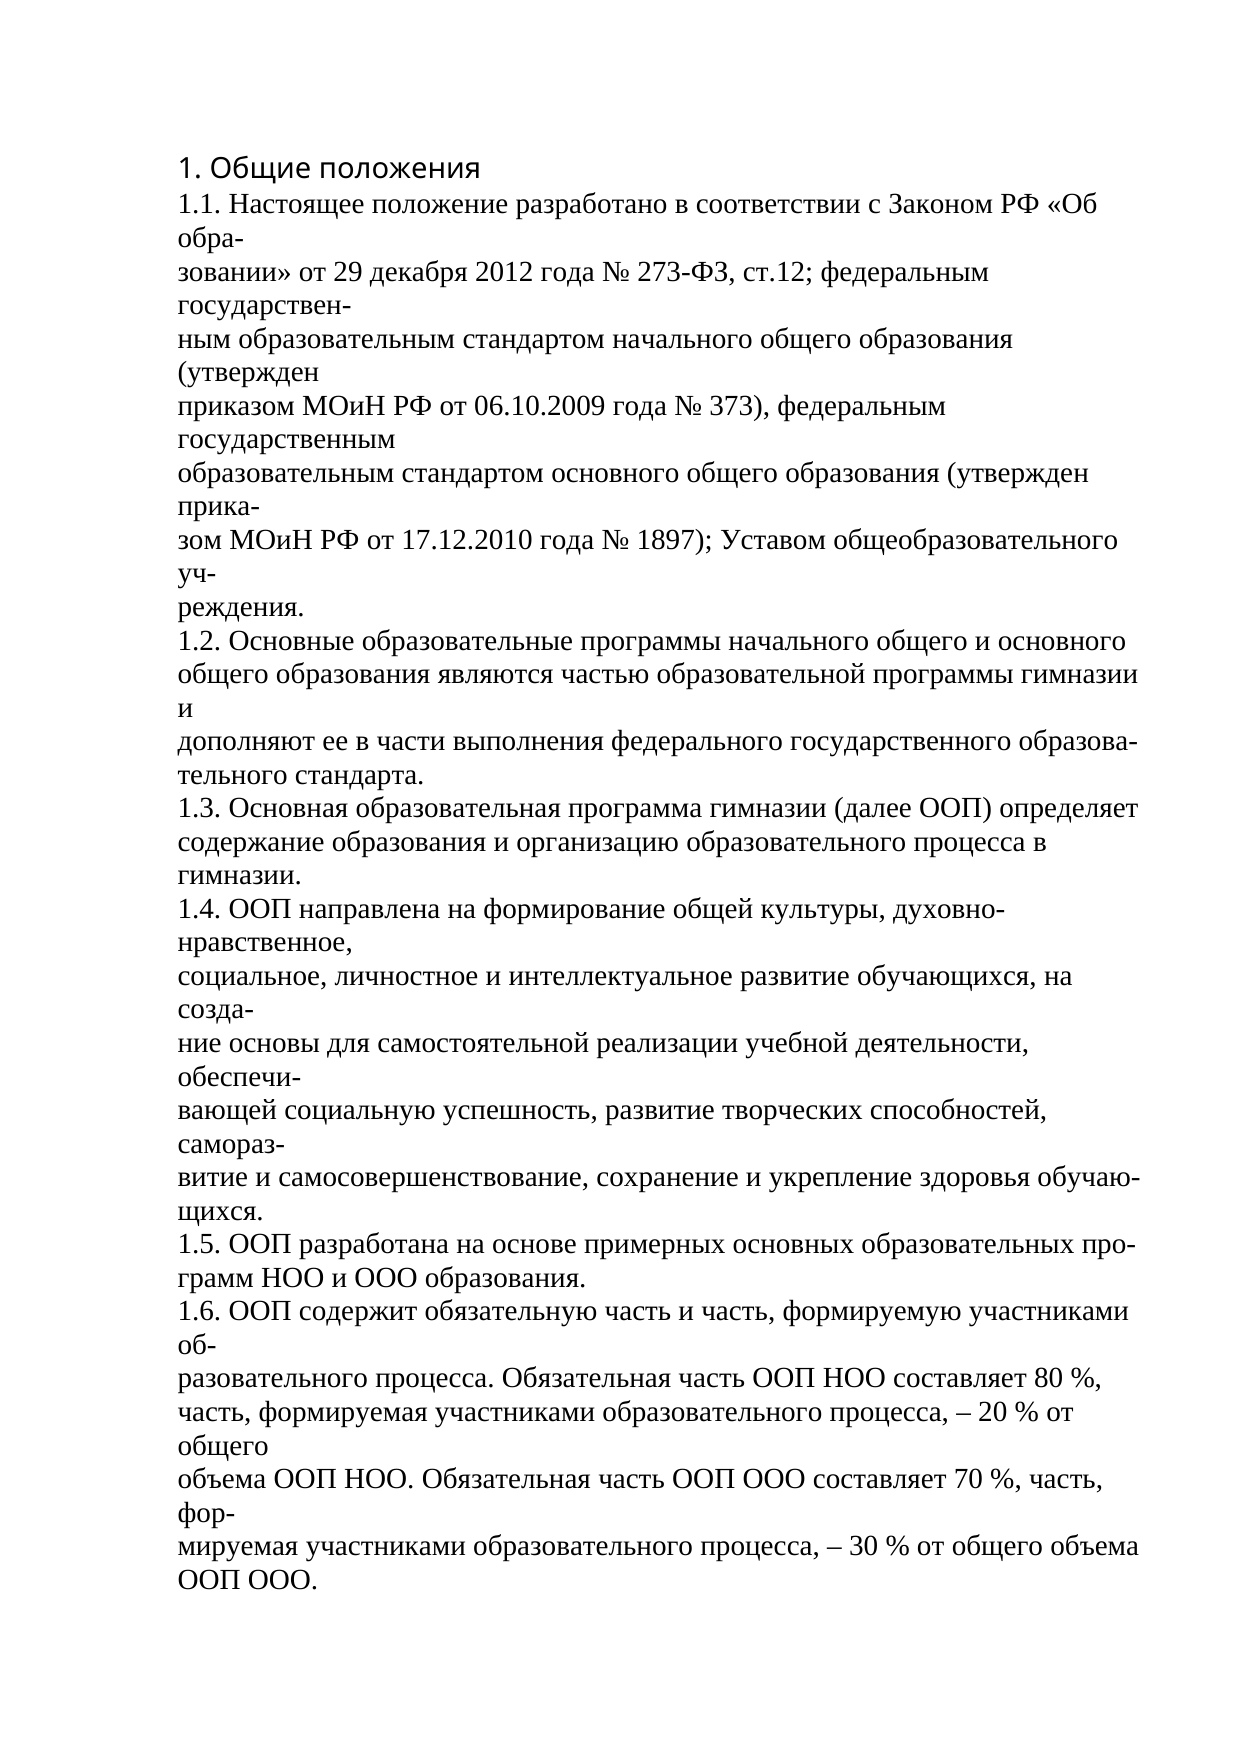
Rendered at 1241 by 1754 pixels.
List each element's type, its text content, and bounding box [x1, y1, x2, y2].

text часть, формируемая участниками образовательного процесса, – 20 % от общего [177, 1394, 1152, 1461]
text ООП ООО. [177, 1562, 1152, 1595]
text 1.3. Основная образовательная программа гимназии (далее ООП) определяет [177, 790, 1152, 824]
text общего образования являются частью образовательной программы гимназии и [177, 656, 1152, 723]
text мируемая участниками образовательного процесса, – 30 % от общего объема [177, 1528, 1152, 1562]
text 1.4. ООП направлена на формирование общей культуры, духовно-нравственное, [177, 891, 1152, 958]
text ние основы для самостоятельной реализации учебной деятельности, обеспечи- [177, 1025, 1152, 1092]
text социальное, личностное и интеллектуальное развитие обучающихся, на созда- [177, 958, 1152, 1025]
text дополняют ее в части выполнения федерального государственного образова- [177, 723, 1152, 757]
text объема ООП НОО. Обязательная часть ООП ООО составляет 70 %, часть, фор- [177, 1461, 1152, 1528]
text приказом МОиН РФ от 06.10.2009 года № 373), федеральным государственным [177, 388, 1152, 455]
text 1.2. Основные образовательные программы начального общего и основного [177, 623, 1152, 656]
text 1.6. ООП содержит обязательную часть и часть, формируемую участниками об- [177, 1293, 1152, 1361]
text разовательного процесса. Обязательная часть ООП НОО составляет 80 %, [177, 1361, 1152, 1394]
text содержание образования и организацию образовательного процесса в гимназии. [177, 824, 1152, 891]
text витие и самосовершенствование, сохранение и укрепление здоровья обучаю- [177, 1159, 1152, 1193]
text реждения. [177, 589, 1152, 623]
text грамм НОО и ООО образования. [177, 1260, 1152, 1293]
text 1.1. Настоящее положение разработано в соответствии с Законом РФ «Об обра- [177, 187, 1152, 254]
text зом МОиН РФ от 17.12.2010 года № 1897); Уставом общеобразовательного уч- [177, 522, 1152, 589]
text 1.5. ООП разработана на основе примерных основных образовательных про- [177, 1226, 1152, 1260]
text тельного стандарта. [177, 757, 1152, 790]
text 1. Общие положения [177, 147, 1152, 187]
text вающей социальную успешность, развитие творческих способностей, самораз- [177, 1092, 1152, 1159]
text щихся. [177, 1193, 1152, 1226]
text зовании» от 29 декабря 2012 года № 273-ФЗ, ст.12; федеральным государствен- [177, 254, 1152, 321]
text образовательным стандартом основного общего образования (утвержден прика- [177, 455, 1152, 522]
text ным образовательным стандартом начального общего образования (утвержден [177, 321, 1152, 388]
